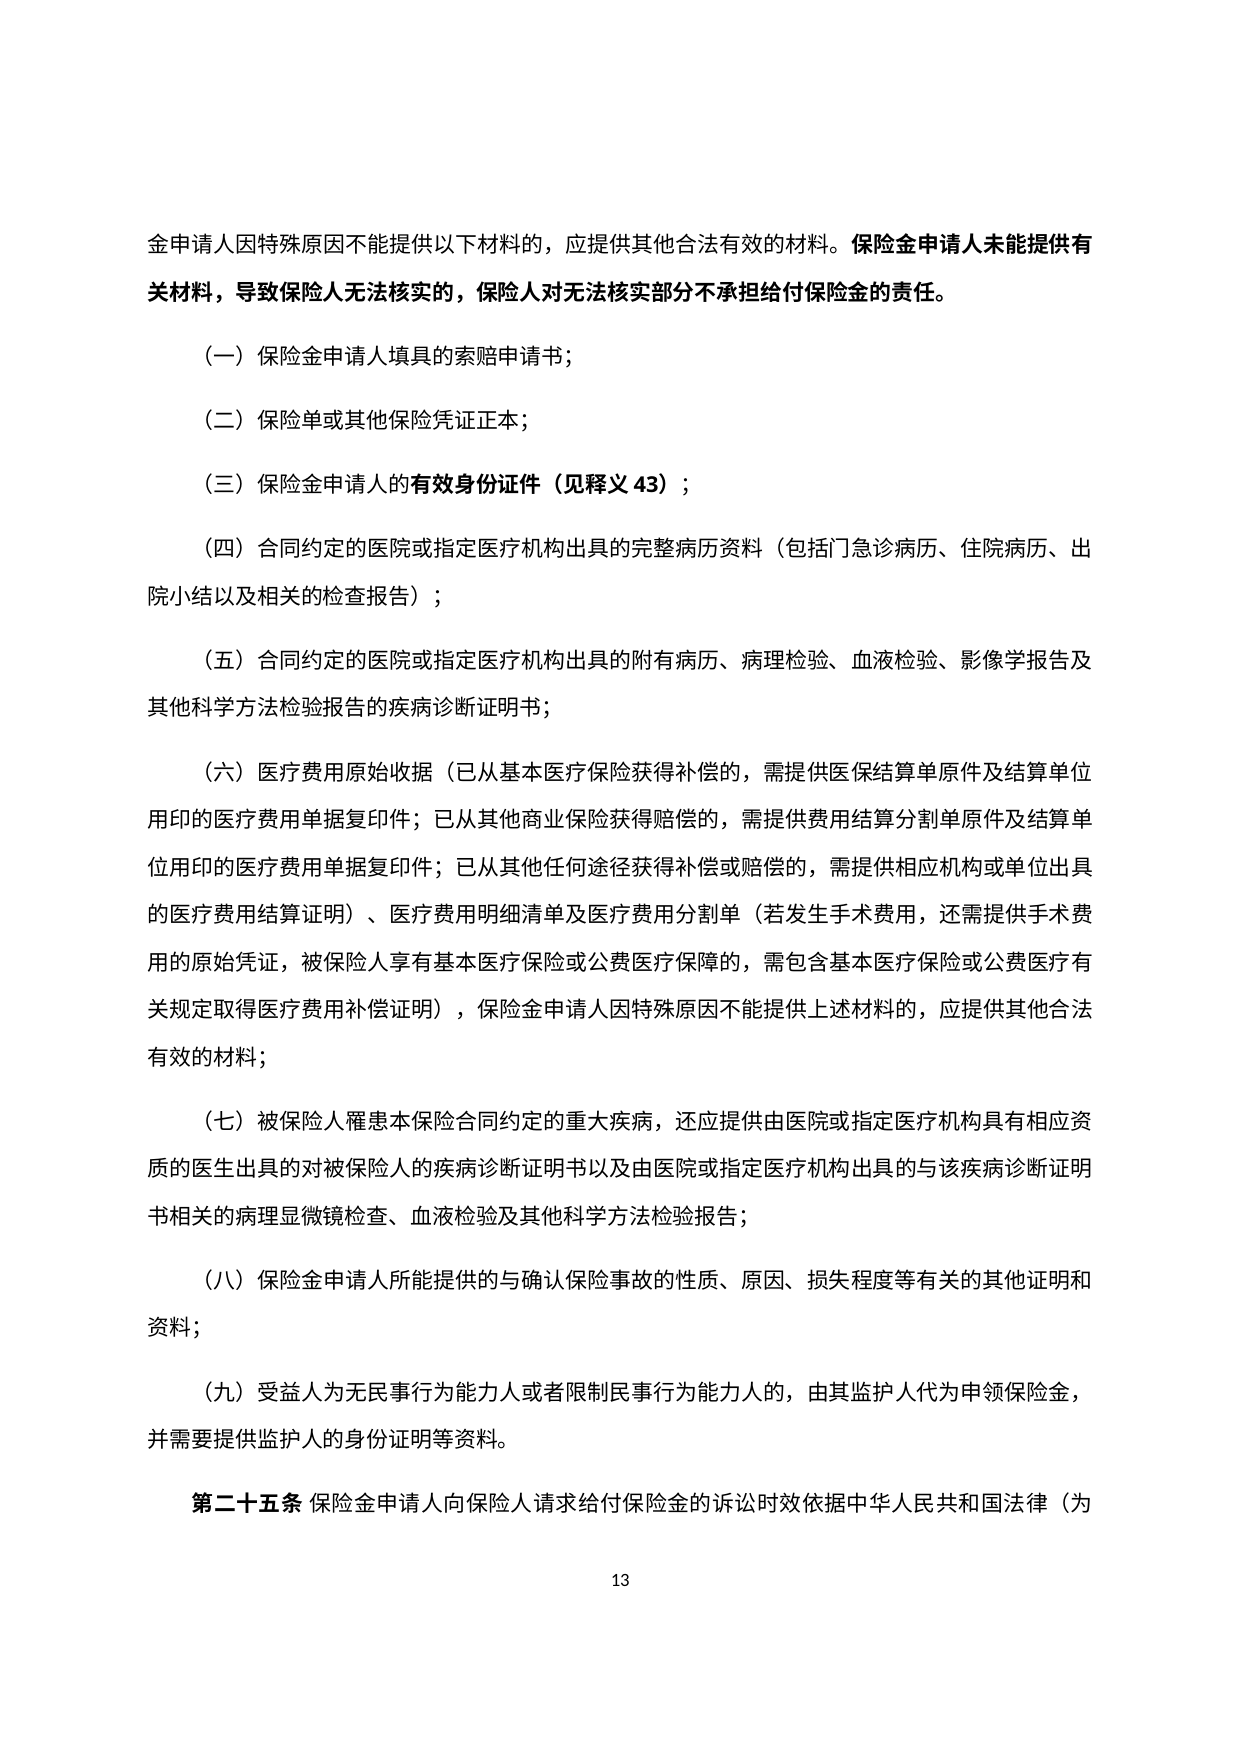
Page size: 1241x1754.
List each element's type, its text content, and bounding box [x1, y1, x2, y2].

text （八）保险金申请人所能提供的与确认保险事故的性质、原因、损失程度等有关的其他证明和资料； [148, 1263, 1093, 1342]
text （五）合同约定的医院或指定医疗机构出具的附有病历、病理检验、血液检验、影像学报告及其他科学方法检验报告的疾病诊断证明书； [148, 643, 1093, 722]
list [148, 1486, 1093, 1518]
text （二）保险单或其他保险凭证正本； [148, 403, 1093, 434]
text （一）保险金申请人填具的索赔申请书； [148, 339, 1093, 370]
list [148, 227, 1093, 306]
text （六）医疗费用原始收据（已从基本医疗保险获得补偿的，需提供医保结算单原件及结算单位用印的医疗费用单据复印件；已从其他商业保险获得赔偿的，需提供费用结算分割单原件及结算单位用印的医疗费用单据复印件；已从其他任何途径获得补偿或赔偿的，需提供相应机构或单位出具的医疗费用结算证明）、医疗费用明细清单及医疗费用分割单（若发生手术费用，还需提供手术费用的原始凭证，被保险人享有基本医疗保险或公费医疗保障的，需包含基本医疗保险或公费医疗有关规定取得医疗费用补偿证明），保险金申请人因特殊原因不能提供上述材料的，应提供其他合法有效的材料； [148, 754, 1093, 1071]
text （四）合同约定的医院或指定医疗机构出具的完整病历资料（包括门急诊病历、住院病历、出院小结以及相关的检查报告）； [148, 531, 1093, 610]
text （七）被保险人罹患本保险合同约定的重大疾病，还应提供由医院或指定医疗机构具有相应资质的医生出具的对被保险人的疾病诊断证明书以及由医院或指定医疗机构出具的与该疾病诊断证明书相关的病理显微镜检查、血液检验及其他科学方法检验报告； [148, 1104, 1093, 1230]
text （三）保险金申请人的有效身份证件（见释义43）； [148, 467, 1093, 499]
text （九）受益人为无民事行为能力人或者限制民事行为能力人的，由其监护人代为申领保险金，并需要提供监护人的身份证明等资料。 [148, 1374, 1093, 1454]
